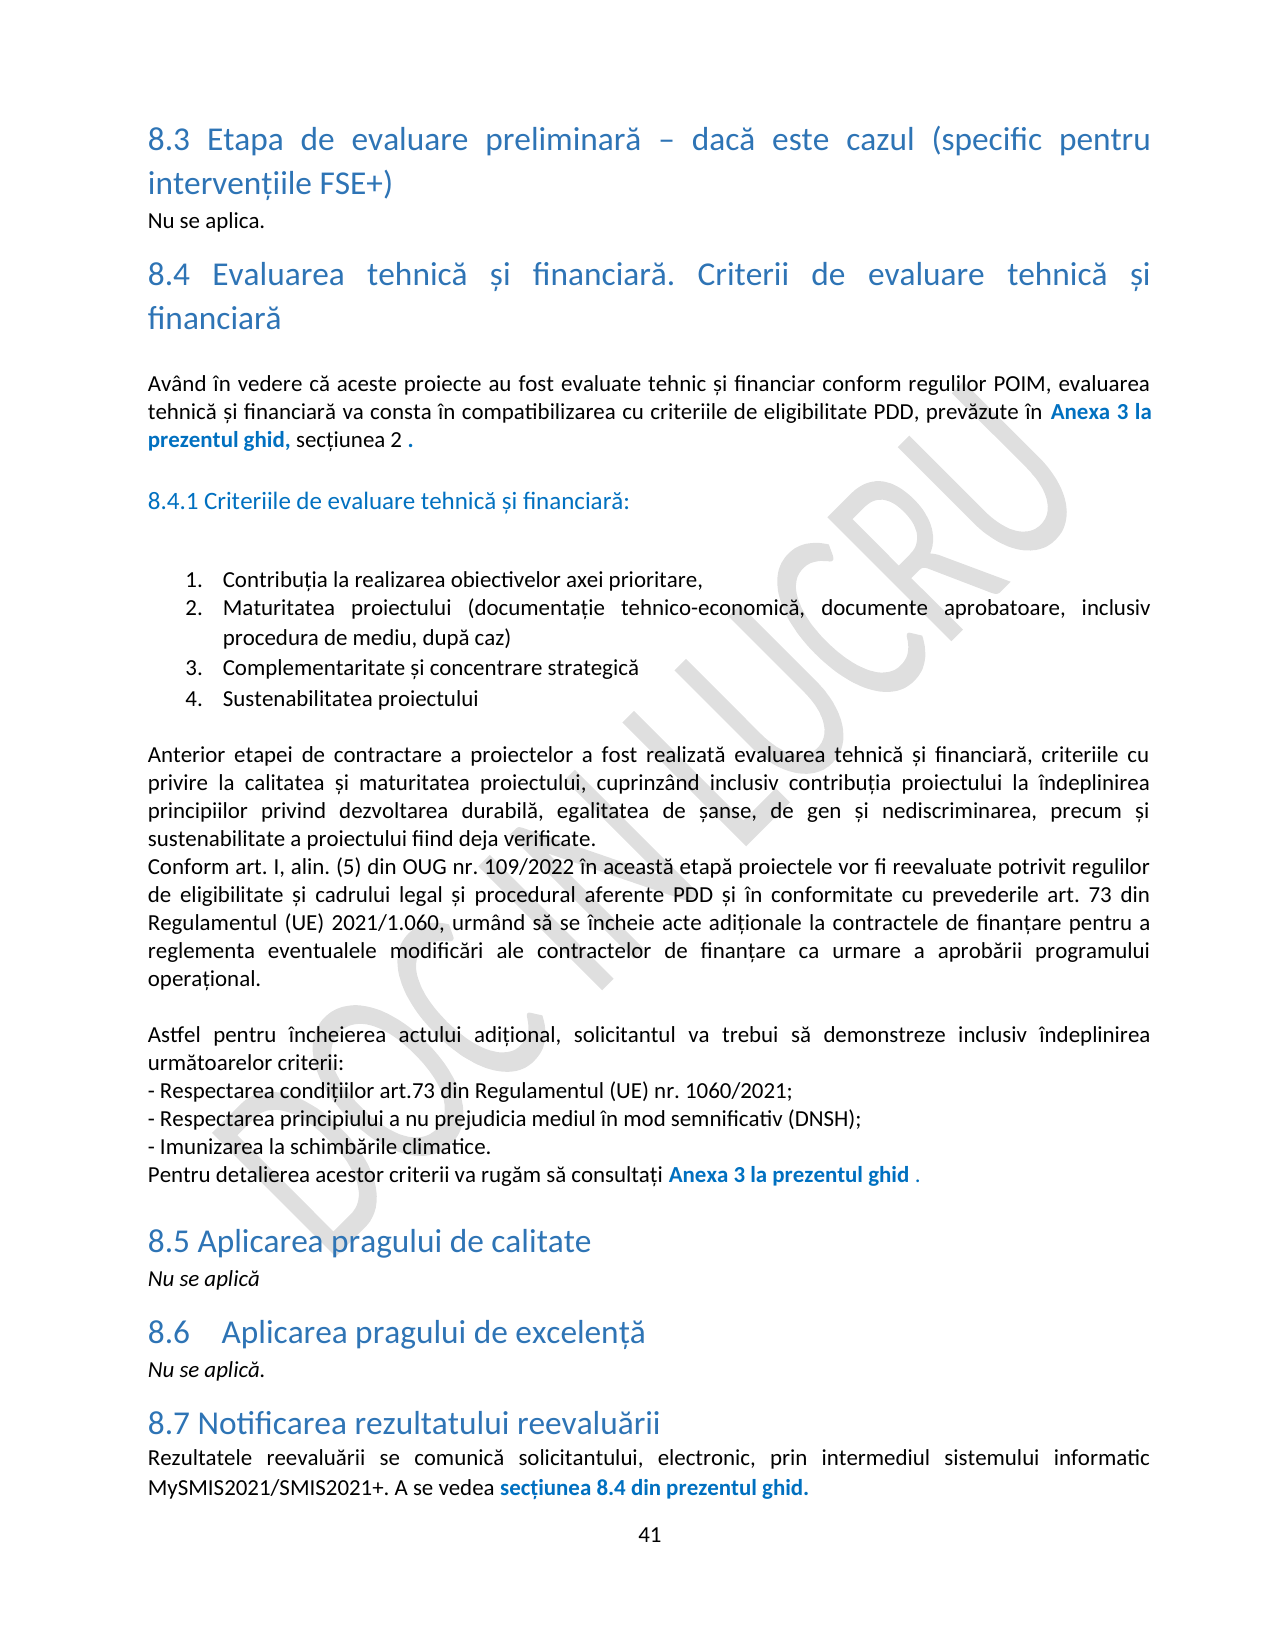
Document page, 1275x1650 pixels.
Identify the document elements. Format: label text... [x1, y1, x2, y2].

text - Respectarea condițiilor art.73 din Regulamentul (UE) nr. 1060/2021; [148, 1076, 1152, 1104]
subtitle Aplicarea pragului de excelență [148, 1311, 1152, 1352]
text Nu se aplică. [148, 1355, 1152, 1383]
text Nu se aplica. [148, 206, 1152, 234]
text Pentru detalierea acestor criterii va rugăm să consultați Anexa 3 la prezentul ghid . [148, 1160, 1152, 1188]
text Conform art. I, alin. (5) din OUG nr. 109/2022 în această etapă proiectele vor fi reevaluate potrivit regulilor de eligibilitate și cadrului legal și procedural aferente PDD și în conformitate cu prevederile art. 73 din Regulamentul (UE) 2021/1.060, urmând să se încheie acte adiționale la contractele de finanțare pentru a reglementa eventualele modificări ale contractelor de finanțare ca urmare a aprobării programului operațional. [148, 852, 1152, 992]
text Anterior etapei de contractare a proiectelor a fost realizată evaluarea tehnică și financiară, criteriile cu privire la calitatea și maturitatea proiectului, cuprinzând inclusiv contribuția proiectului la îndeplinirea principiilor privind dezvoltarea durabilă, egalitatea de șanse, de gen și nediscriminarea, precum și sustenabilitate a proiectului fiind deja verificate. [148, 740, 1152, 852]
text Astfel pentru încheierea actului adițional, solicitantul va trebui să demonstreze inclusiv îndeplinirea următoarelor criterii: [148, 1020, 1152, 1076]
text Nu se aplică [148, 1264, 1152, 1292]
text Având în vedere că aceste proiecte au fost evaluate tehnic și financiar conform regulilor POIM, evaluarea tehnică și financiară va consta în compatibilizarea cu criteriile de eligibilitate PDD, prevăzute în Anexa 3 la prezentul ghid, secțiunea 2 . [148, 369, 1152, 453]
list Maturitatea proiectului (documentație tehnico-economică, documente aprobatoare, inclusiv procedura de mediu, după caz) [185, 593, 1152, 651]
list Contribuția la realizarea obiectivelor axei prioritare, [185, 565, 1152, 593]
subtitle 8.4 Evaluarea tehnică și financiară. Criterii de evaluare tehnică și financiară [148, 253, 1152, 338]
list Complementaritate și concentrare strategică [185, 653, 1152, 681]
list Sustenabilitatea proiectului [185, 684, 1152, 712]
subtitle 8.3 Etapa de evaluare preliminară – dacă este cazul (specific pentru intervențiile FSE+) [148, 118, 1152, 203]
subtitle 8.5 Aplicarea pragului de calitate [148, 1220, 1152, 1261]
subtitle 8.4.1 Criteriile de evaluare tehnică și financiară: [148, 485, 1152, 516]
text - Imunizarea la schimbările climatice. [148, 1132, 1152, 1160]
subtitle 8.7 Notificarea rezultatului reevaluării [148, 1402, 1152, 1443]
text - Respectarea principiului a nu prejudicia mediul în mod semnificativ (DNSH); [148, 1104, 1152, 1132]
text Rezultatele reevaluării se comunică solicitantului, electronic, prin intermediul sistemului informatic MySMIS2021/SMIS2021+. A se vedea secțiunea 8.4 din prezentul ghid. [148, 1443, 1152, 1501]
